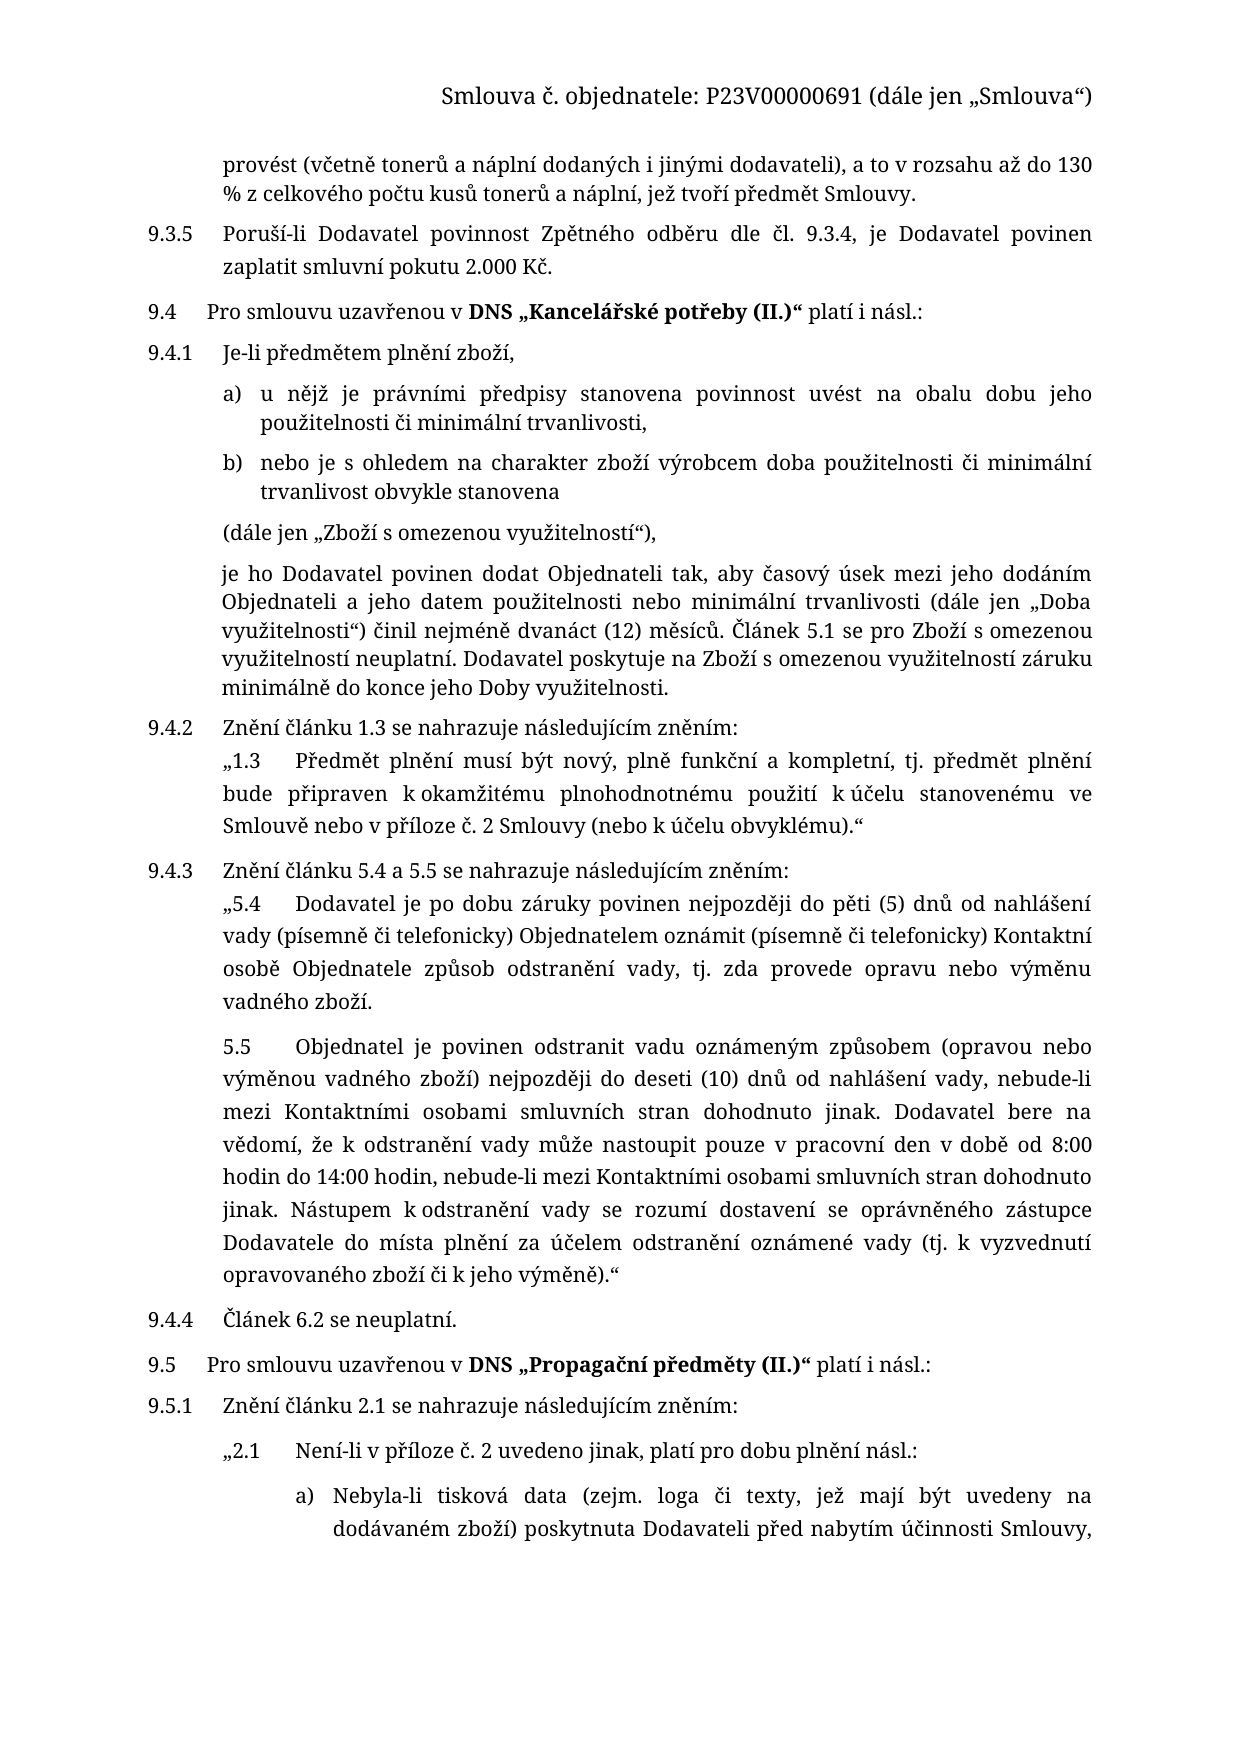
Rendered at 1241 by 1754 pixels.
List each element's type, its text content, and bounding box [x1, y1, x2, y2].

list 5.5 Objednatel je povinen odstranit vadu oznámeným způsobem (opravou nebo výměnou vadného zboží) nejpozději do deseti (10) dnů od nahlášení vady, nebude-li mezi Kontaktními osobami smluvních stran dohodnuto jinak. Dodavatel bere na vědomí, že k odstranění vady může nastoupit pouze v pracovní den v době od 8:00 hodin do 14:00 hodin, nebude-li mezi Kontaktními osobami smluvních stran dohodnuto jinak. Nástupem k odstranění vady se rozumí dostavení se oprávněného zástupce Dodavatele do místa plnění za účelem odstranění oznámené vady (tj. k vyzvednutí opravovaného zboží či k jeho výměně).“ [223, 1032, 1093, 1289]
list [148, 150, 1093, 207]
list Znění článku 5.4 a 5.5 se nahrazuje následujícím zněním: [148, 856, 1093, 885]
list Pro smlouvu uzavřenou v DNS „Propagační předměty (II.)“ platí i násl.: [148, 1350, 1093, 1379]
list Znění článku 2.1 se nahrazuje následujícím zněním: [148, 1391, 1093, 1420]
list u nějž je právními předpisy stanovena povinnost uvést na obalu dobu jeho použitelnosti či minimální trvanlivosti, [223, 379, 1093, 436]
list Znění článku 1.3 se nahrazuje následujícím zněním: [148, 713, 1093, 742]
list Je-li předmětem plnění zboží, [148, 338, 1093, 367]
list Pro smlouvu uzavřenou v DNS „Kancelářské potřeby (II.)“ platí i násl.: [148, 297, 1093, 326]
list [295, 1482, 1093, 1543]
list „2.1 Není-li v příloze č. 2 uvedeno jinak, platí pro dobu plnění násl.: [223, 1436, 1093, 1465]
list „1.3 Předmět plnění musí být nový, plně funkční a kompletní, tj. předmět plnění bude připraven k okamžitému plnohodnotnému použití k účelu stanovenému ve Smlouvě nebo v příloze č. 2 Smlouvy (nebo k účelu obvyklému).“ [223, 746, 1093, 840]
list „5.4 Dodavatel je po dobu záruky povinen nejpozději do pěti (5) dnů od nahlášení vady (písemně či telefonicky) Objednatelem oznámit (písemně či telefonicky) Kontaktní osobě Objednatele způsob odstranění vady, tj. zda provede opravu nebo výměnu vadného zboží. [223, 889, 1093, 1015]
text je ho Dodavatel povinen dodat Objednateli tak, aby časový úsek mezi jeho dodáním Objednateli a jeho datem použitelnosti nebo minimální trvanlivosti (dále jen „Doba využitelnosti“) činil nejméně dvanáct (12) měsíců. Článek 5.1 se pro Zboží s omezenou využitelností neuplatní. Dodavatel poskytuje na Zboží s omezenou využitelností záruku minimálně do konce jeho Doby využitelnosti. [221, 559, 1093, 701]
list Poruší-li Dodavatel povinnost Zpětného odběru dle čl. 9.3.4, je Dodavatel povinen zaplatit smluvní pokutu 2.000 Kč. [148, 219, 1093, 281]
list Článek 6.2 se neuplatní. [148, 1305, 1093, 1334]
list nebo je s ohledem na charakter zboží výrobcem doba použitelnosti či minimální trvanlivost obvykle stanovena [223, 448, 1093, 505]
text (dále jen „Zboží s omezenou využitelností“), [223, 518, 1093, 546]
